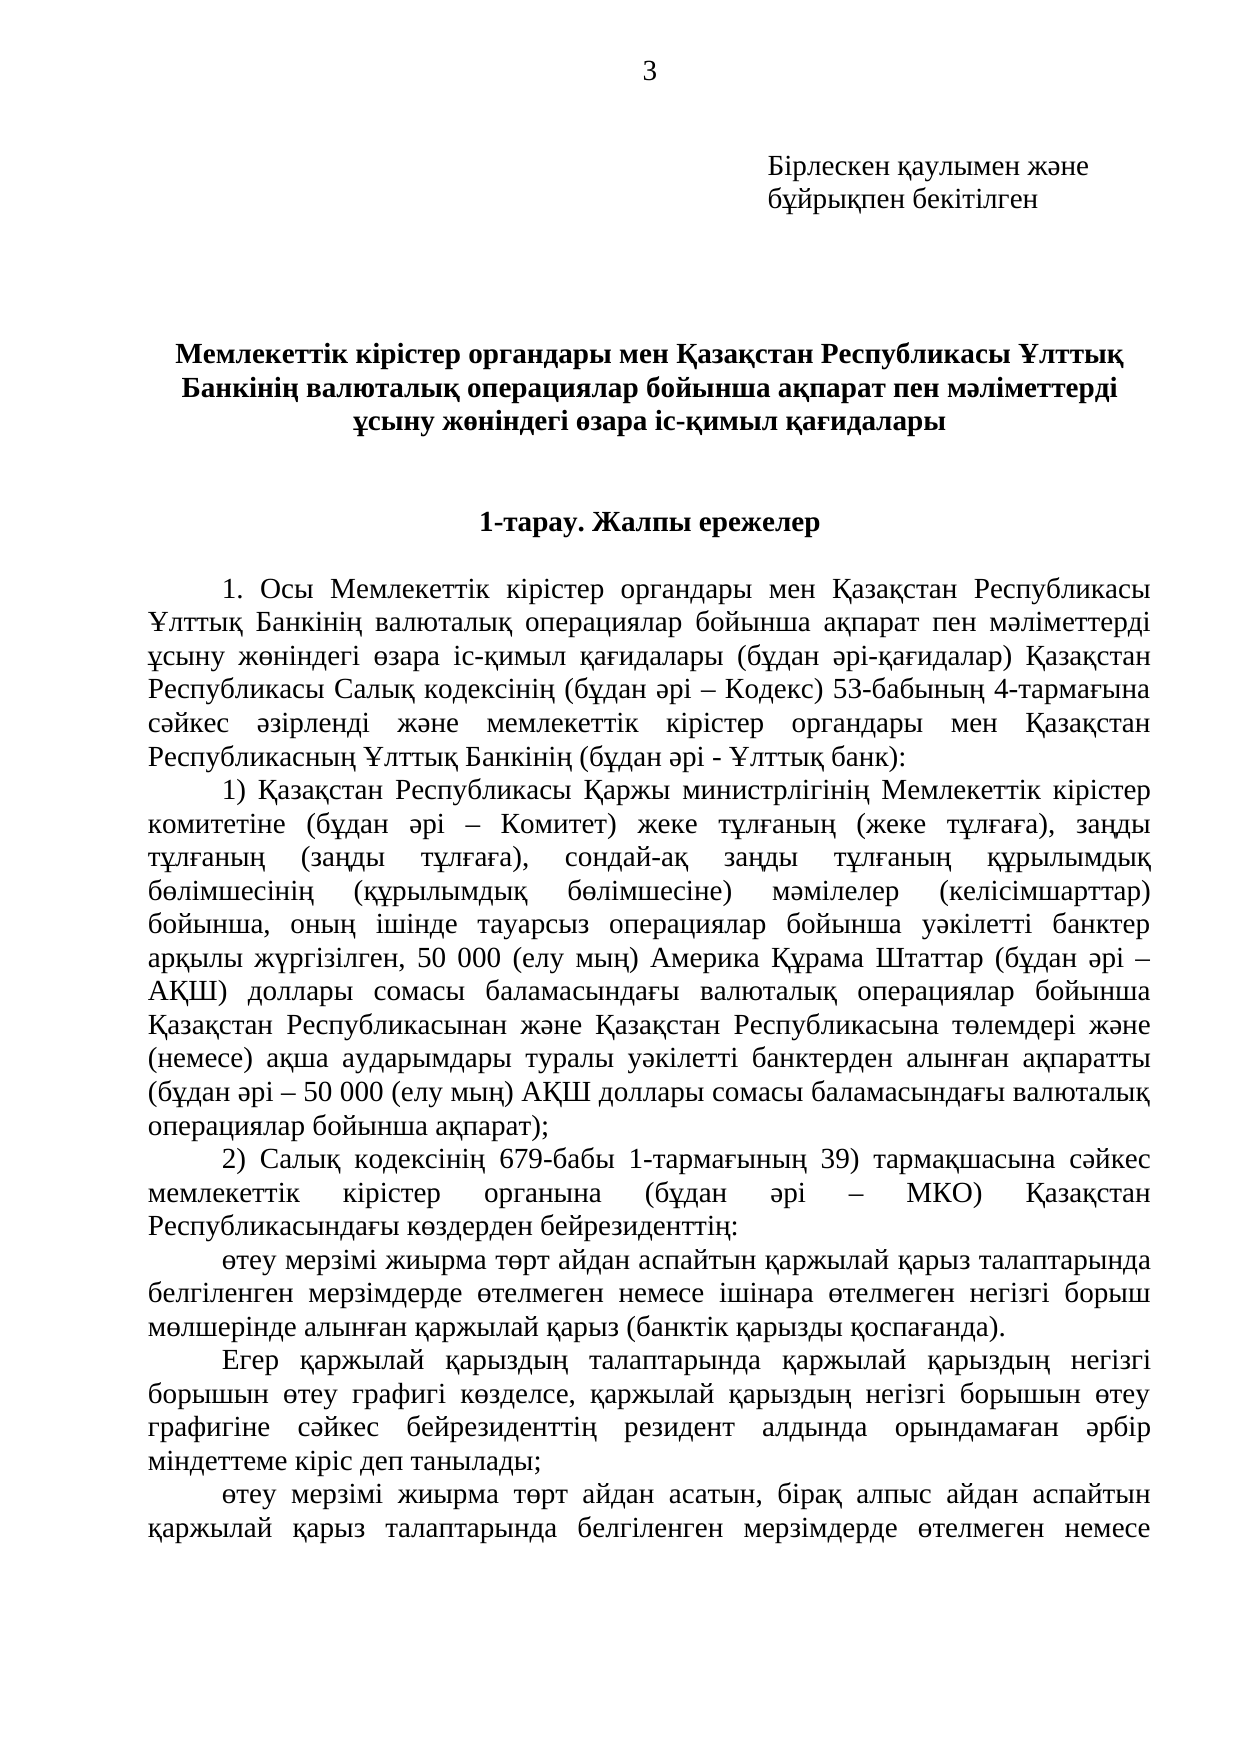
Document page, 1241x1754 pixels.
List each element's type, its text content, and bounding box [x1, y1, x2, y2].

text Мемлекеттік кірістер органдары мен Қазақстан Республикасы Ұлттық Банкінің валюталық операциялар бойынша ақпарат пен мәліметтерді ұсыну жөніндегі өзара іс-қимыл қағидалары [148, 336, 1152, 437]
text өтеу мерзімі жиырма төрт айдан аспайтын қаржылай қарыз талаптарында белгіленген мерзімдерде өтелмеген немесе ішінара өтелмеген негізгі борыш мөлшерінде алынған қаржылай қарыз (банктік қарызды қоспағанда). [148, 1242, 1152, 1342]
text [148, 1477, 1152, 1544]
text 2) Салық кодексінің 679-бабы 1-тармағының 39) тармақшасына сәйкес мемлекеттік кірістер органына (бұдан әрі – МКО) Қазақстан Республикасындағы көздерден бейрезиденттің: [148, 1141, 1152, 1242]
text 1) Қазақстан Республикасы Қаржы министрлігінің Мемлекеттік кірістер комитетіне (бұдан әрі – Комитет) жеке тұлғаның (жеке тұлғаға), заңды тұлғаның (заңды тұлғаға), сондай-ақ заңды тұлғаның құрылымдық бөлімшесінің (құрылымдық бөлімшесіне) мәмілелер (келісімшарттар) бойынша, оның ішінде тауарсыз операциялар бойынша уәкілетті банктер арқылы жүргізілген, 50 000 (елу мың) Америка Құрама Штаттар (бұдан әрі – АҚШ) доллары сомасы баламасындағы валюталық операциялар бойынша Қазақстан Республикасынан және Қазақстан Республикасына төлемдері және (немесе) ақша аударымдары туралы уәкілетті банктерден алынған ақпаратты (бұдан әрі – 50 000 (елу мың) АҚШ доллары сомасы баламасындағы валюталық операциялар бойынша ақпарат); [148, 772, 1152, 1141]
table_header Бірлескен қаулымен және бұйрықпен бекітілген [756, 148, 1148, 236]
text Егер қаржылай қарыздың талаптарында қаржылай қарыздың негізгі борышын өтеу графигі көзделсе, қаржылай қарыздың негізгі борышын өтеу графигіне сәйкес бейрезиденттің резидент алдында орындамаған әрбір міндеттеме кіріс деп танылады; [148, 1342, 1152, 1477]
text 1-тарау. Жалпы ережелер [148, 504, 1152, 537]
text 1. Осы Мемлекеттік кірістер органдары мен Қазақстан Республикасы Ұлттық Банкінің валюталық операциялар бойынша ақпарат пен мәліметтерді ұсыну жөніндегі өзара іс-қимыл қағидалары (бұдан әрі-қағидалар) Қазақстан Республикасы Салық кодексінің (бұдан әрі – Кодекс) 53-бабының 4-тармағына сәйкес әзірленді және мемлекеттік кірістер органдары мен Қазақстан Республикасның Ұлттық Банкінің (бұдан әрі - Ұлттық банк): [148, 571, 1152, 772]
